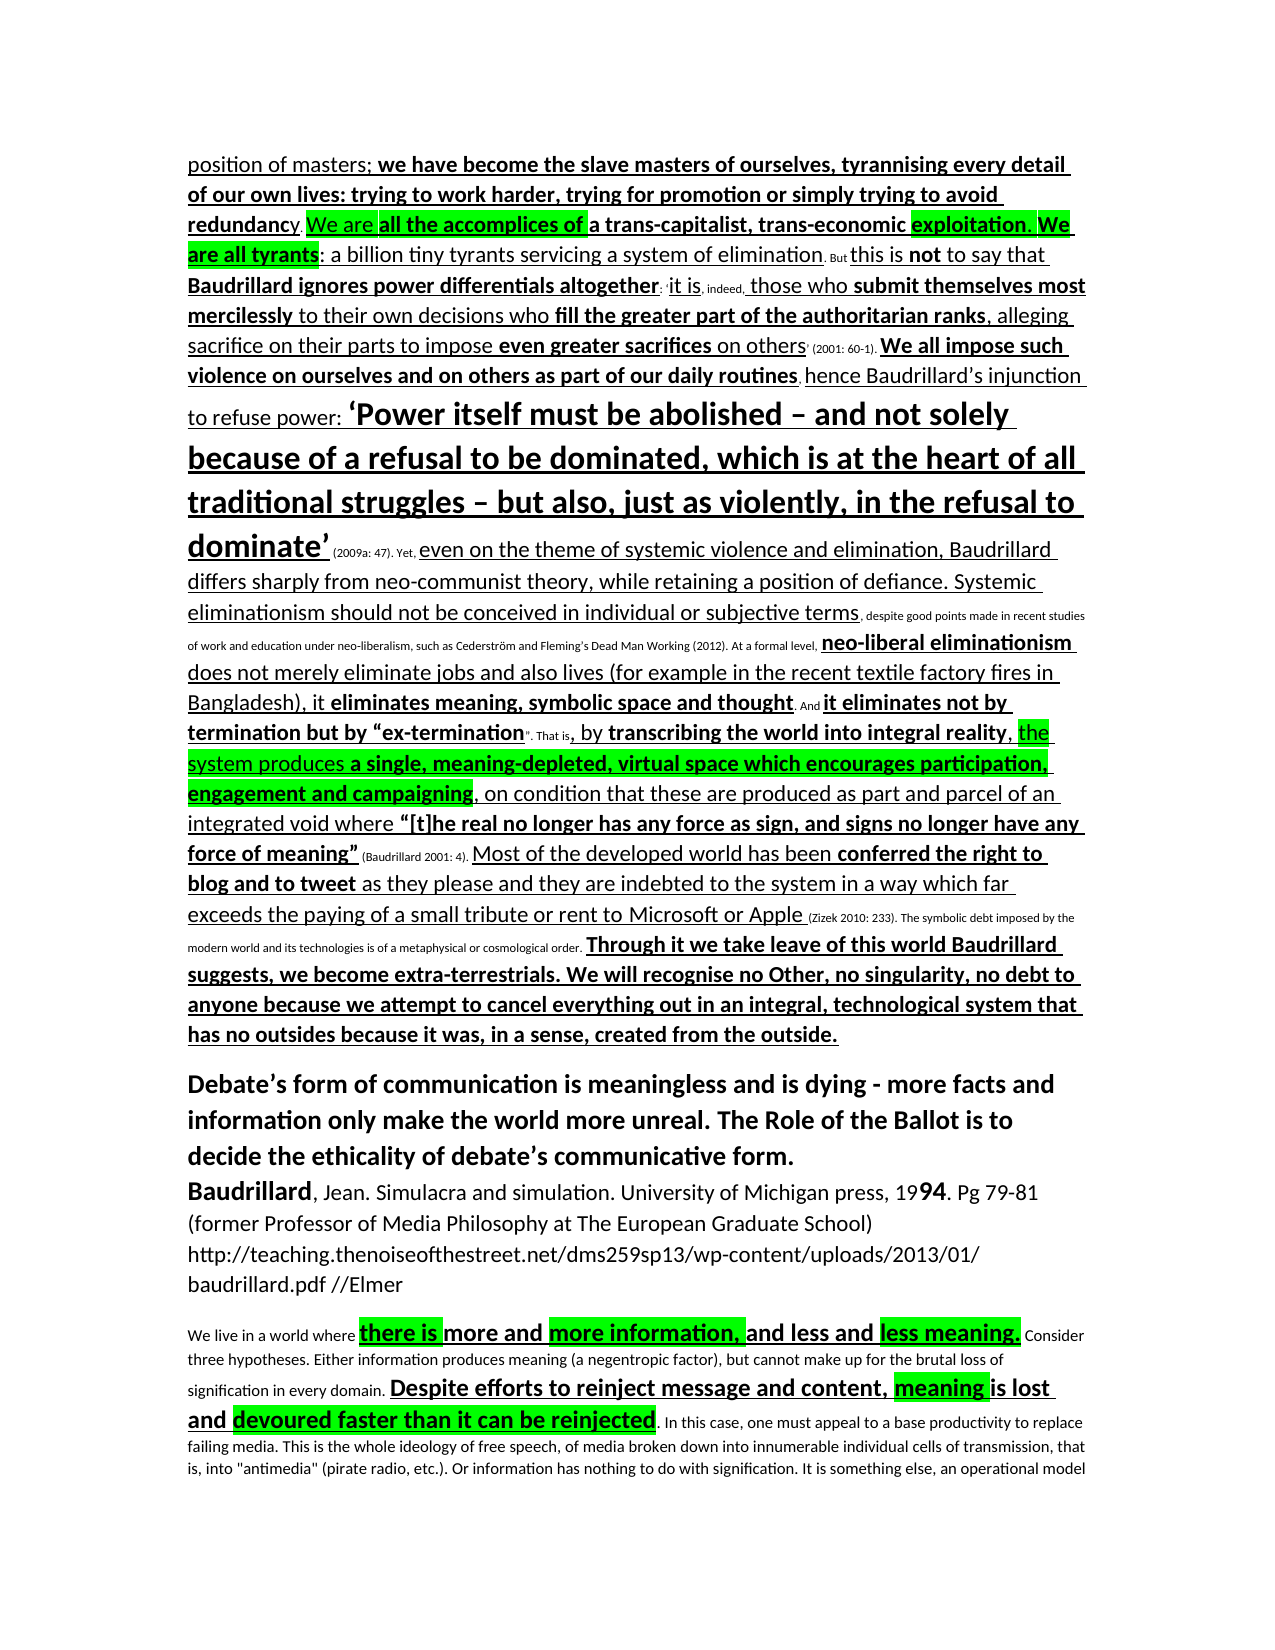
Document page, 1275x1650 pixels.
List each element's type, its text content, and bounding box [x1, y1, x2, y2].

text Baudrillard, Jean. Simulacra and simulation. University of Michigan press, 1994. Pg 79-81 (former Professor of Media Philosophy at The European Graduate School) http://teaching.thenoiseofthestreet.net/dms259sp13/wp-content/uploads/2013/01/baudrillard.pdf //Elmer [187, 1174, 1087, 1298]
subtitle Debate’s form of communication is meaningless and is dying - more facts and information only make the world more unreal. The Role of the Ballot is to decide the ethicality of debate’s communicative form. [187, 1067, 1087, 1172]
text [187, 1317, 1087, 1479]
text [187, 150, 1087, 1049]
